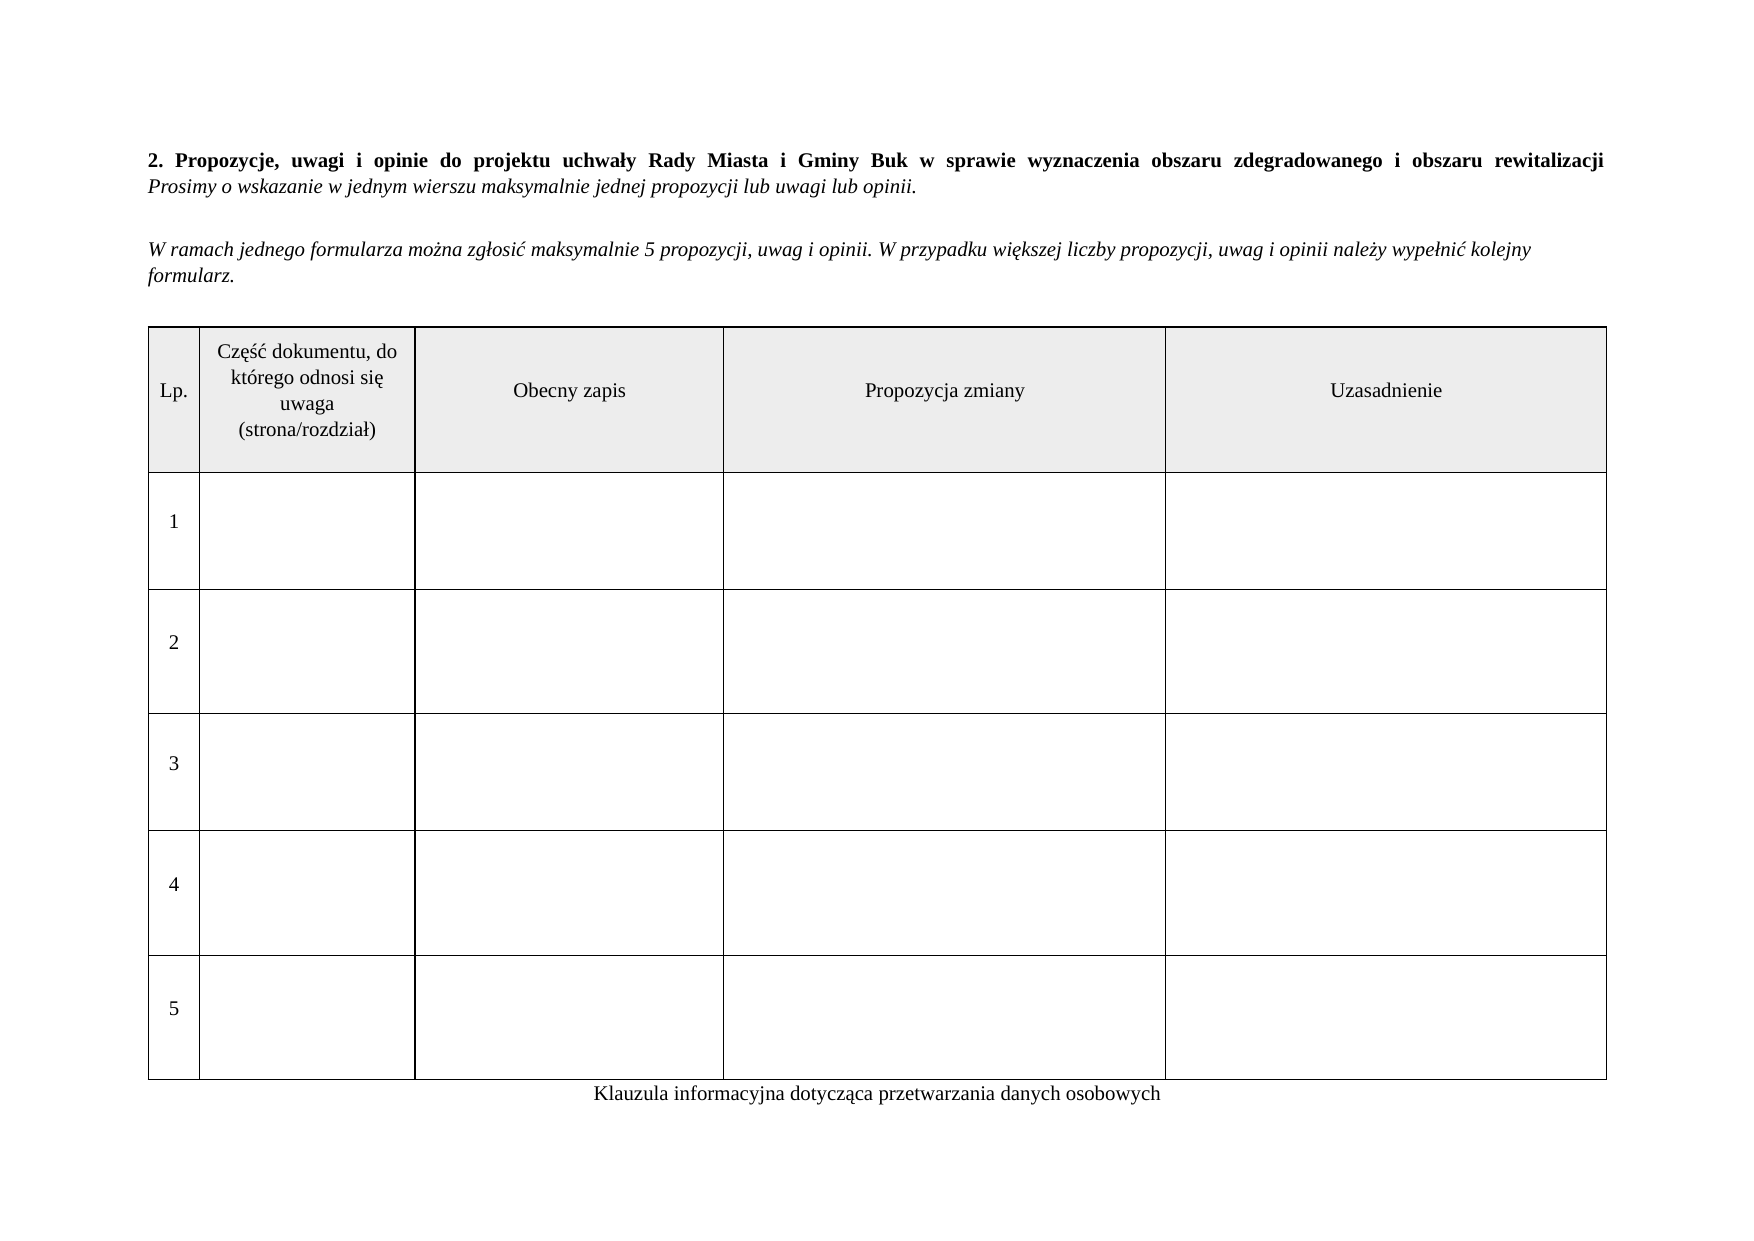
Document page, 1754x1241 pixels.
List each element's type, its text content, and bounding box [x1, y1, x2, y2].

table_header Uzasadnienie [1166, 328, 1606, 472]
table_cell [200, 473, 414, 589]
table_cell [416, 956, 723, 1079]
table_cell [416, 714, 723, 830]
table_cell [416, 590, 723, 713]
table_cell [1166, 473, 1606, 589]
table_cell 2 [149, 590, 199, 713]
table_cell 1 [149, 473, 199, 589]
table_cell [1166, 714, 1606, 830]
table_cell 4 [149, 831, 199, 955]
table_cell [724, 714, 1165, 830]
text W ramach jednego formularza można zgłosić maksymalnie 5 propozycji, uwag i opinii. W przypadku większej liczby propozycji, uwag i opinii należy wypełnić kolejny formularz. [148, 237, 1606, 287]
table_cell [416, 473, 723, 589]
table_cell [1166, 956, 1606, 1079]
table_header Propozycja zmiany [724, 328, 1165, 472]
table_cell [724, 956, 1165, 1079]
table_header Obecny zapis [416, 328, 723, 472]
text Klauzula informacyjna dotycząca przetwarzania danych osobowych [148, 1080, 1606, 1104]
table_cell [416, 831, 723, 955]
table_cell [200, 714, 414, 830]
table_header Część dokumentu, do którego odnosi się uwaga (strona/rozdział) [200, 328, 414, 472]
table_cell 3 [149, 714, 199, 830]
table_cell [724, 590, 1165, 713]
table_cell [724, 473, 1165, 589]
table_cell [1166, 590, 1606, 713]
table_cell [724, 831, 1165, 955]
table_cell 5 [149, 956, 199, 1079]
table_cell [1166, 831, 1606, 955]
table_cell [200, 590, 414, 713]
text 2. Propozycje, uwagi i opinie do projektu uchwały Rady Miasta i Gminy Buk w sprawie wyznaczenia obszaru zdegradowanego i obszaru rewitalizacji Prosimy o wskazanie w jednym wierszu maksymalnie jednej propozycji lub uwagi lub opinii. [148, 148, 1606, 198]
table_cell [200, 956, 414, 1079]
table_cell [200, 831, 414, 955]
table_header Lp. [149, 328, 199, 472]
